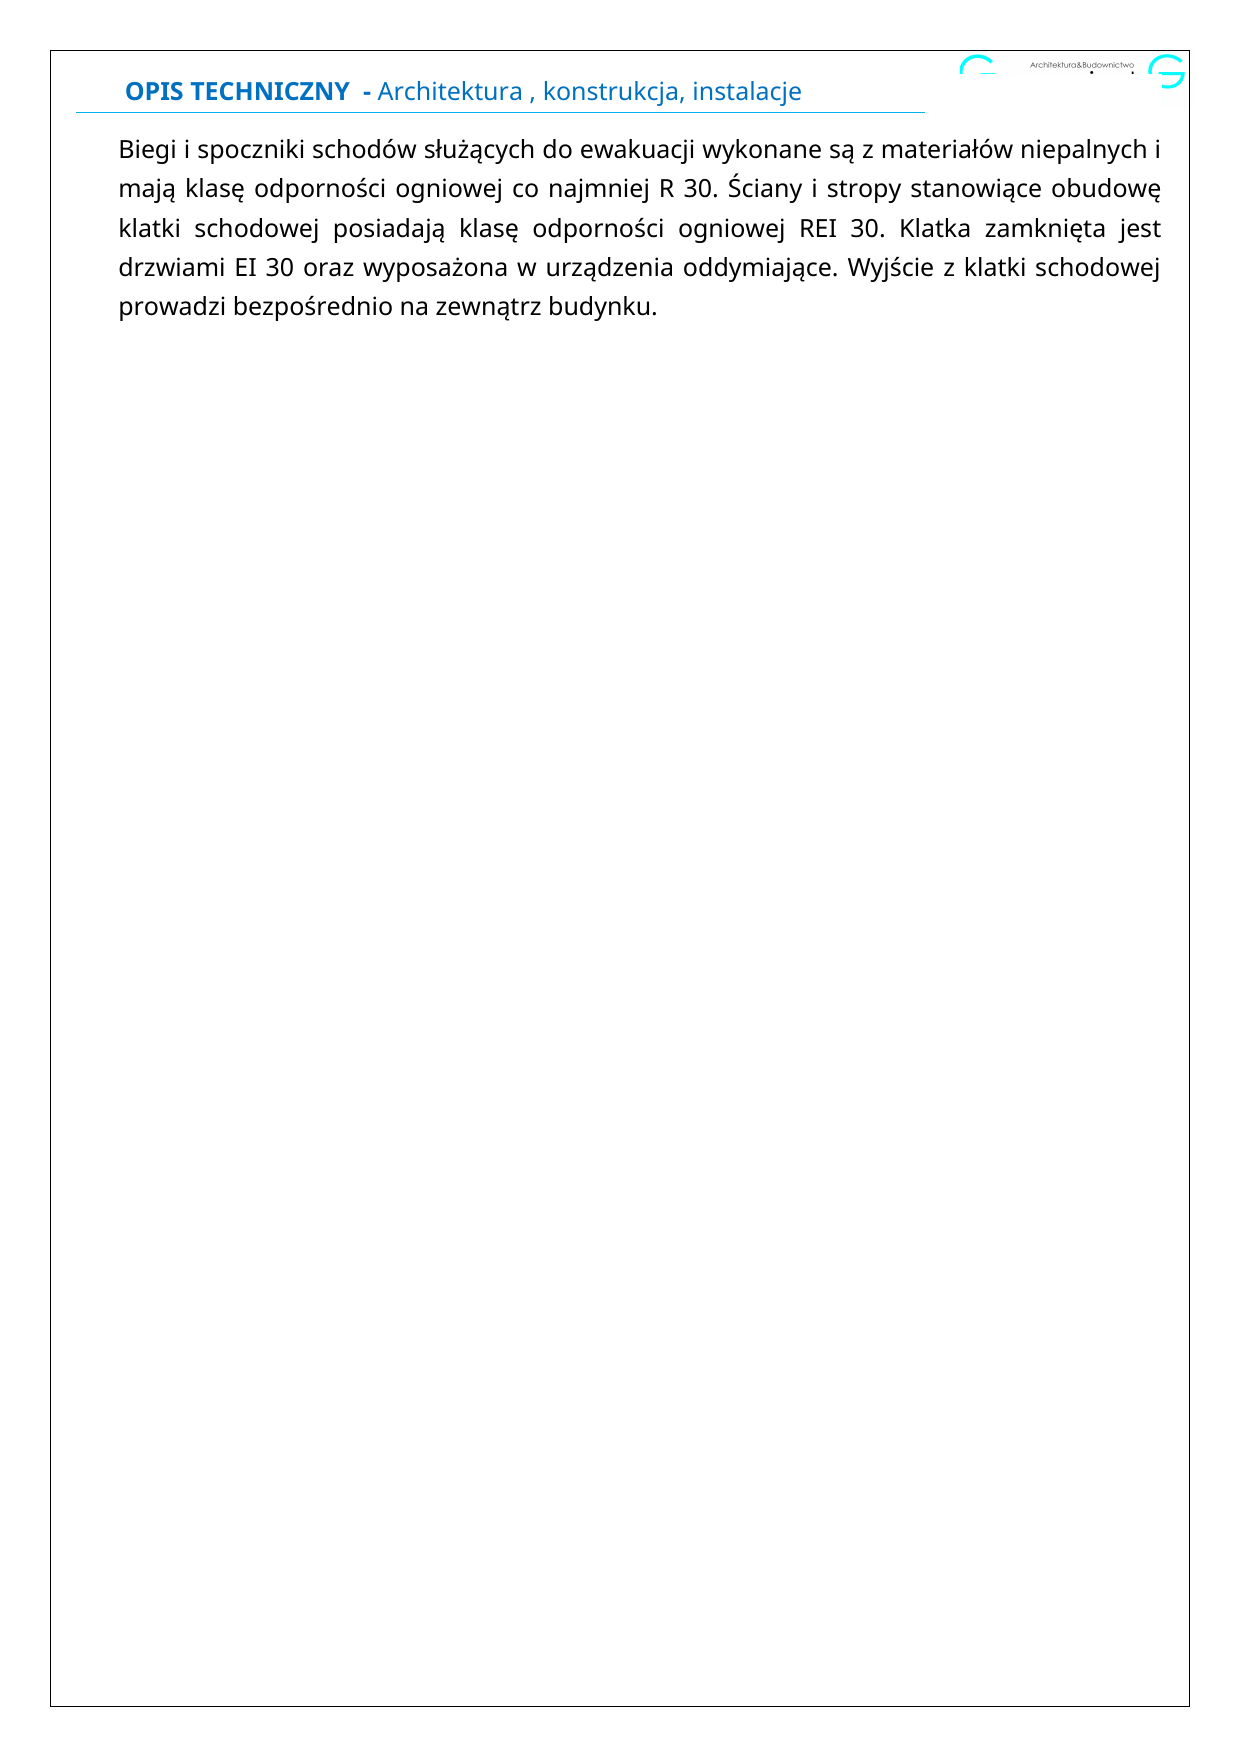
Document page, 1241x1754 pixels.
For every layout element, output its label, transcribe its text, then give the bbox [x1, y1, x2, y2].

text Biegi i spoczniki schodów służących do ewakuacji wykonane są z materiałów niepalnych i mają klasę odporności ogniowej co najmniej R 30. Ściany i stropy stanowiące obudowę klatki schodowej posiadają klasę odporności ogniowej REI 30. Klatka zamknięta jest drzwiami EI 30 oraz wyposażona w urządzenia oddymiające. Wyjście z klatki schodowej prowadzi bezpośrednio na zewnątrz budynku. [118, 132, 1162, 323]
picture [1190, 50, 1196, 108]
picture [959, 51, 1189, 108]
